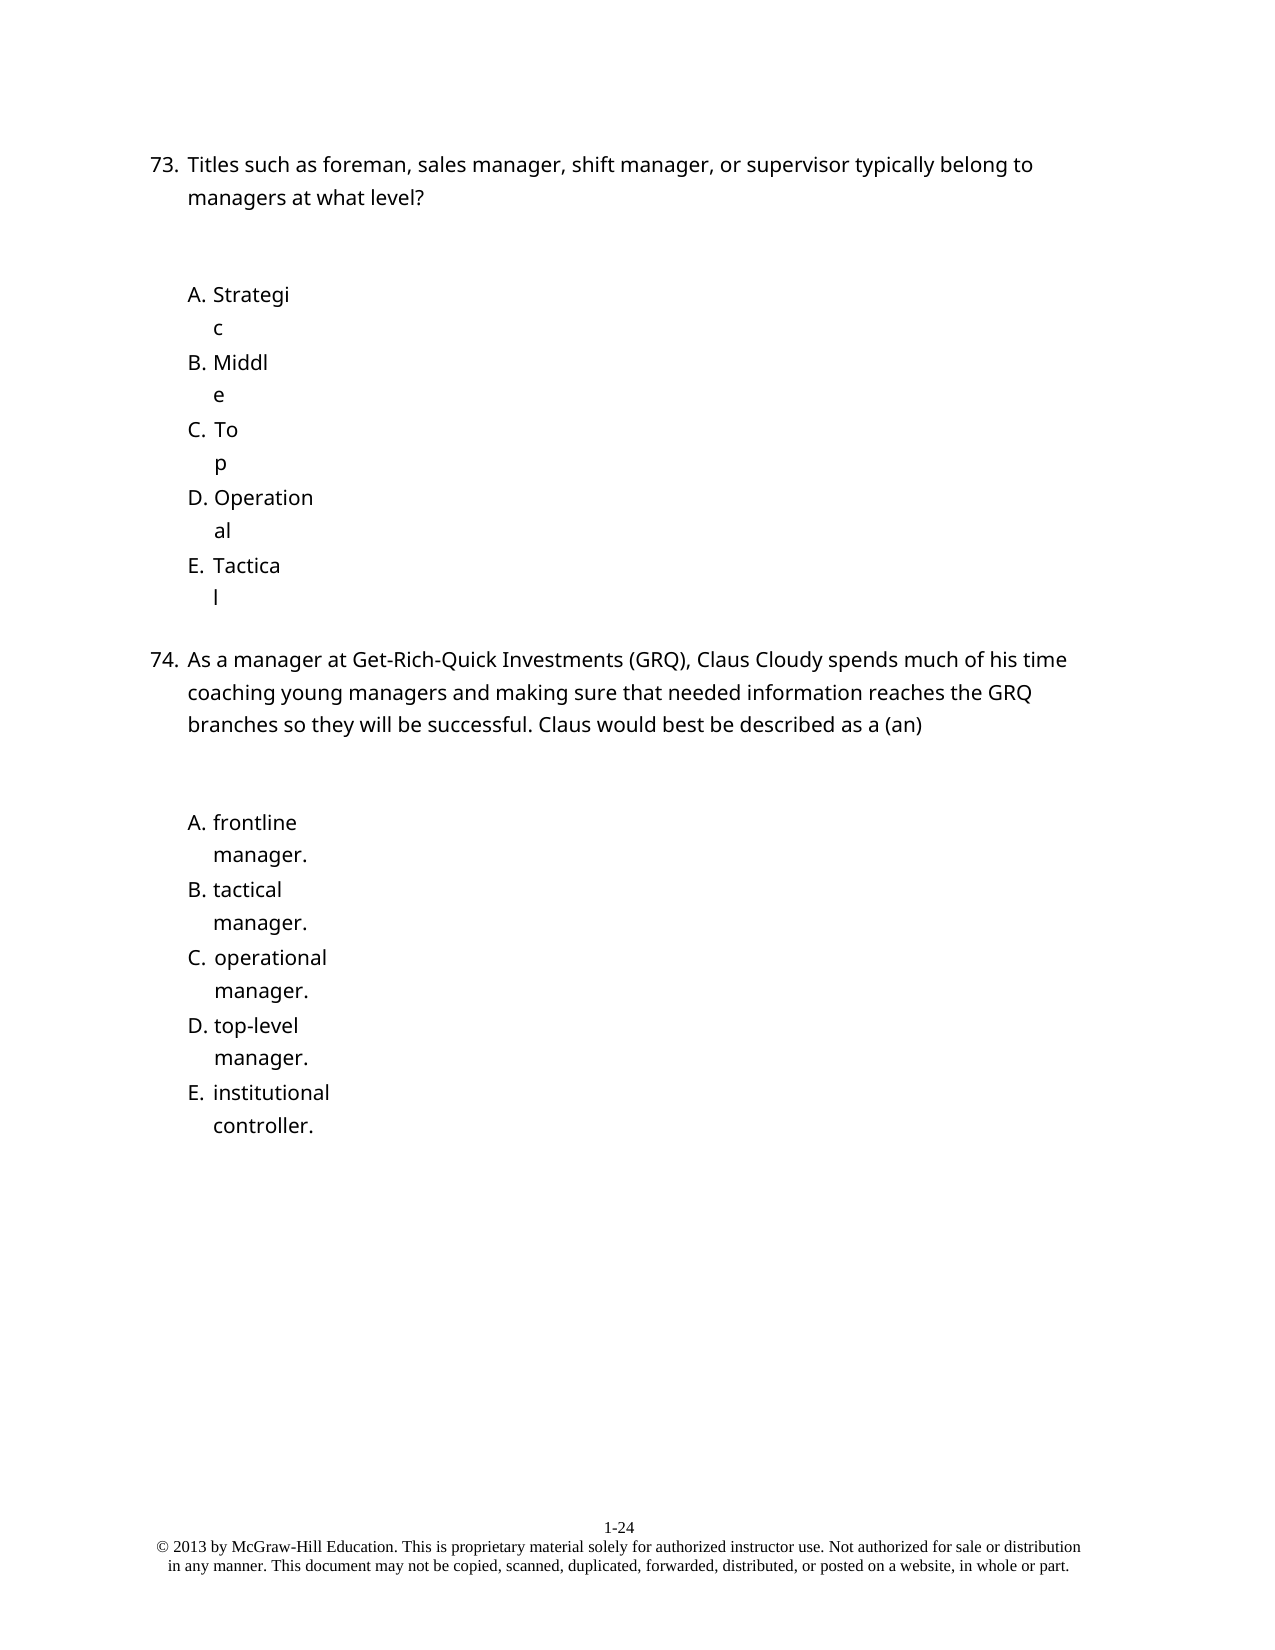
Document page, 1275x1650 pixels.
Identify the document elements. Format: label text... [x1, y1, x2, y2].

table_header Titles such as foreman, sales manager, shift manager, or supervisor typically belong to managers at what level? [188, 150, 1087, 616]
table_header As a manager at Get-Rich-Quick Investments (GRQ), Claus Cloudy spends much of his time coaching young managers and making sure that needed information reaches the GRQ branches so they will be successful. Claus would best be described as a (an) [188, 645, 1087, 1143]
table_header 73. [150, 150, 187, 616]
table_header 74. [150, 645, 187, 1143]
